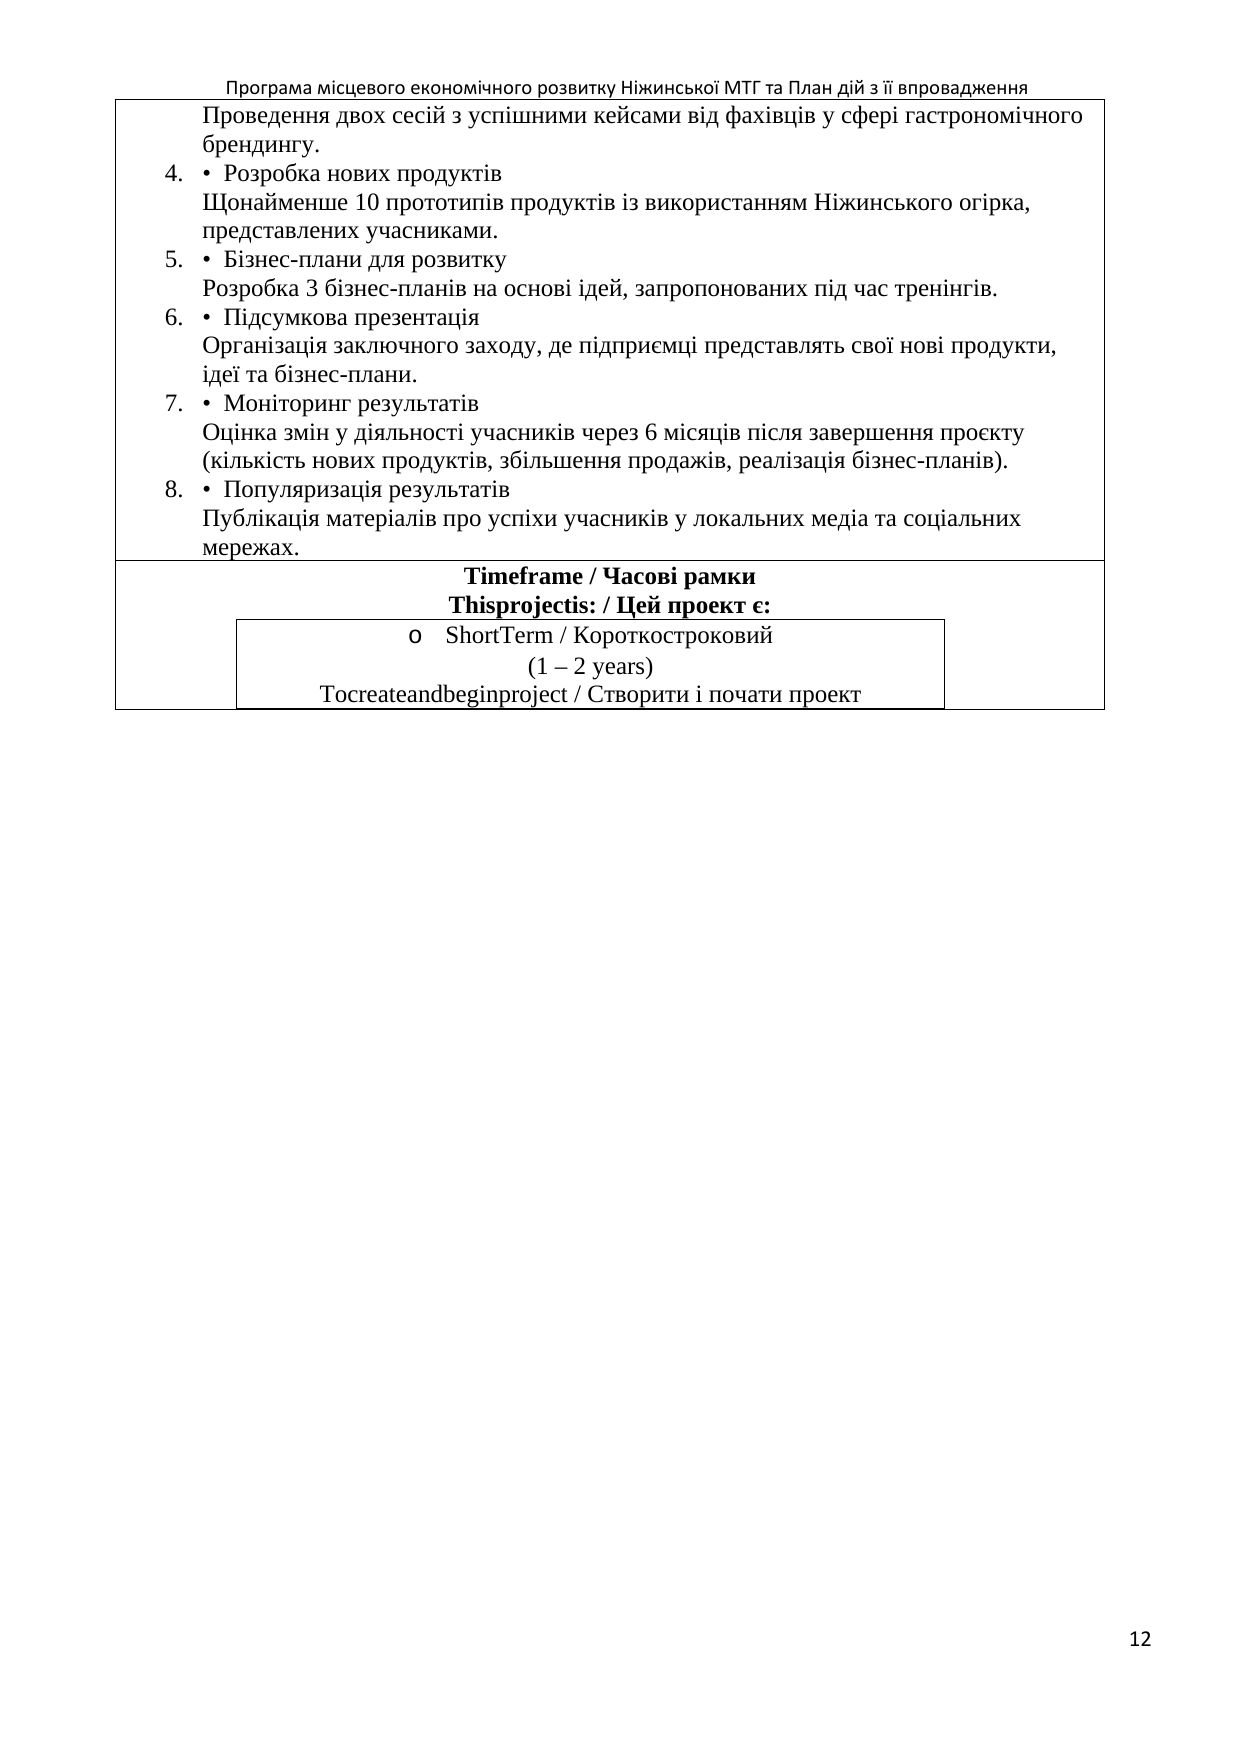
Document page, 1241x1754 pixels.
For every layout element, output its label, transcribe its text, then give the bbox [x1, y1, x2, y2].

table_cell Timeframe / Часові рамки Thisprojectis: / Цей проект є: [116, 561, 1104, 709]
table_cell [116, 100, 1104, 560]
